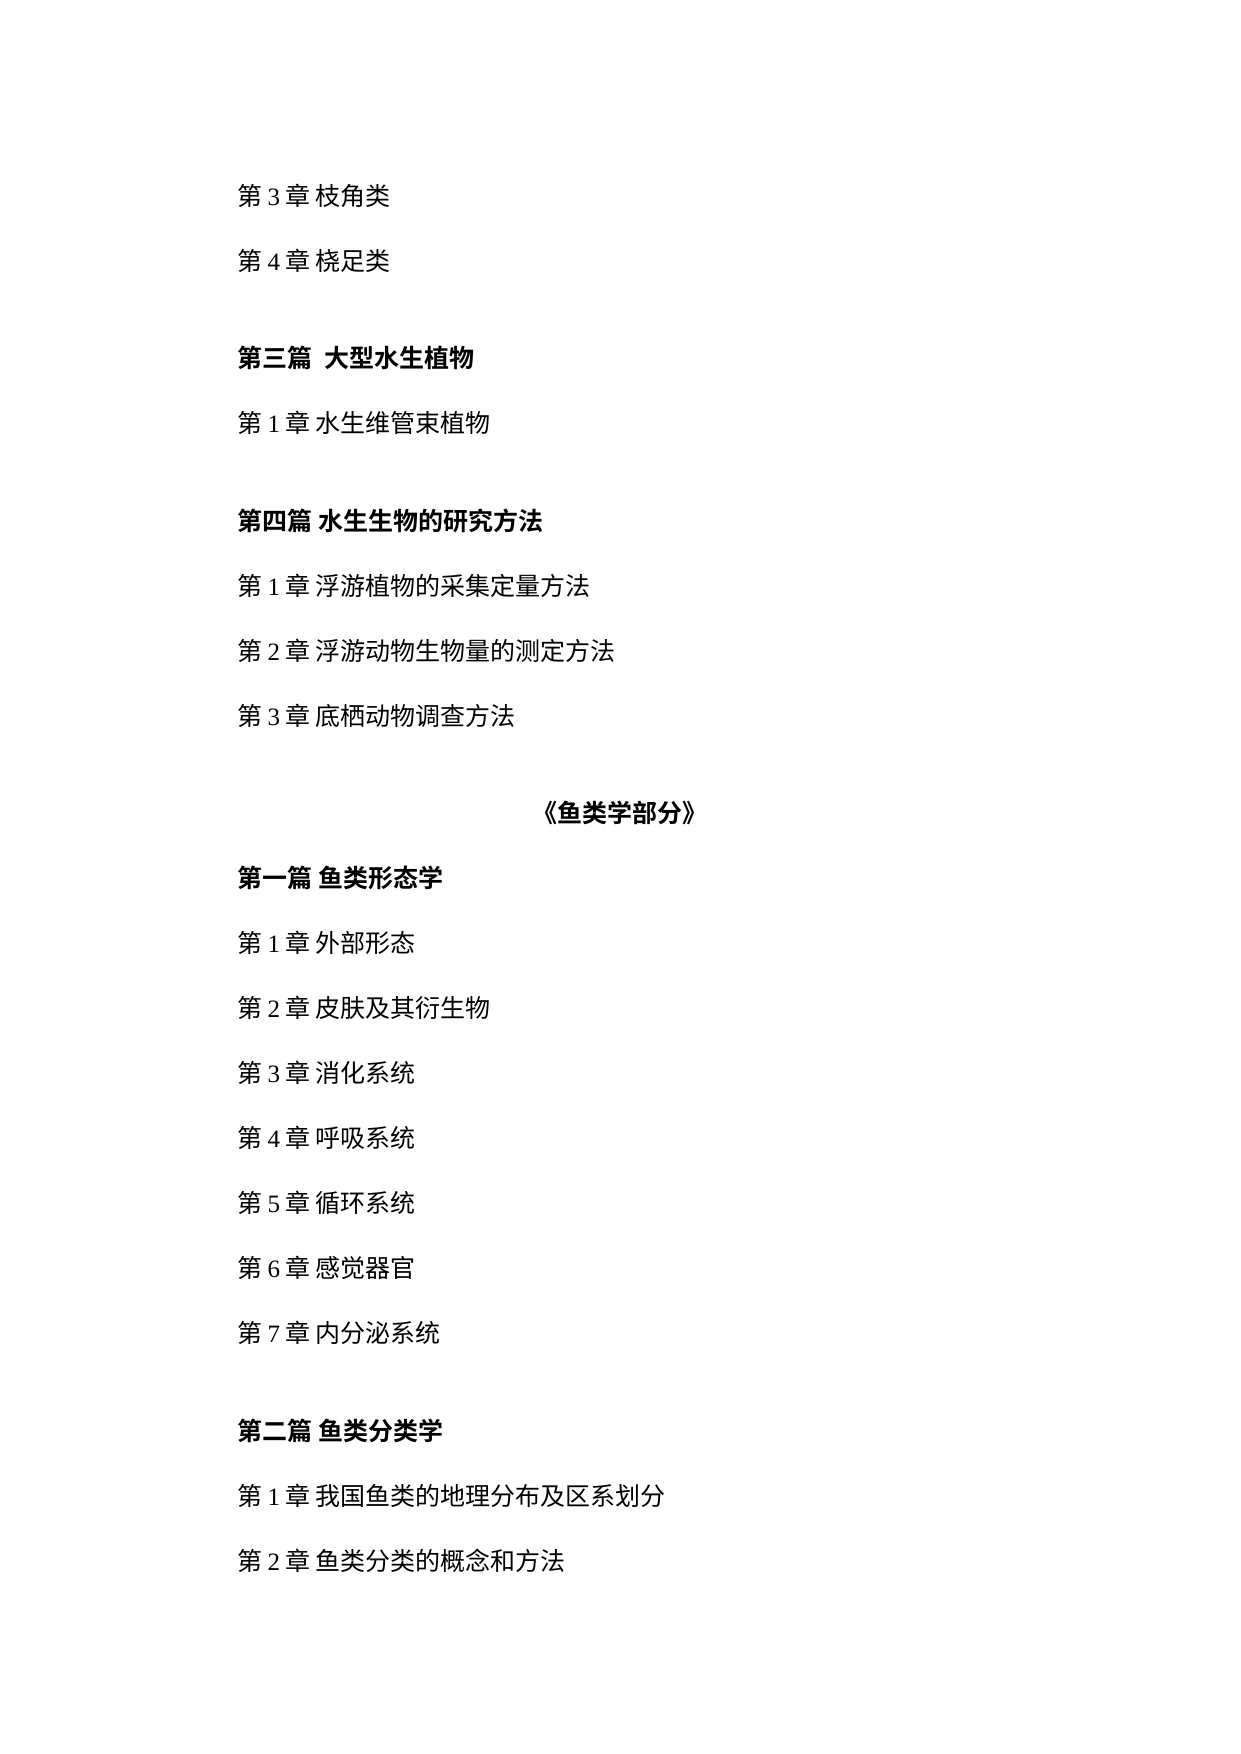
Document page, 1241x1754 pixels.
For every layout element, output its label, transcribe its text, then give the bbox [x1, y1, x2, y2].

text 第3章 底栖动物调查方法 [187, 682, 1053, 747]
text 第4章 桡足类 [187, 227, 1053, 292]
text 第2章 鱼类分类的概念和方法 [187, 1527, 1053, 1592]
text 第1章 外部形态 [187, 909, 1053, 974]
text 第2章 皮肤及其衍生物 [187, 974, 1053, 1039]
text 第1章 浮游植物的采集定量方法 [187, 552, 1053, 617]
text 《鱼类学部分》 [187, 779, 1053, 844]
text 第4章 呼吸系统 [187, 1104, 1053, 1169]
text 第1章 我国鱼类的地理分布及区系划分 [187, 1462, 1053, 1527]
text 第二篇 鱼类分类学 [187, 1397, 1053, 1462]
text 第三篇 大型水生植物 [187, 324, 1053, 389]
text 第3章 枝角类 [187, 162, 1053, 227]
text 第6章 感觉器官 [187, 1234, 1053, 1299]
text 第7章 内分泌系统 [187, 1299, 1053, 1364]
text 第3章 消化系统 [187, 1039, 1053, 1104]
text 第四篇 水生生物的研究方法 [187, 487, 1053, 552]
text 第2章 浮游动物生物量的测定方法 [187, 617, 1053, 682]
text 第一篇 鱼类形态学 [187, 844, 1053, 909]
text 第5章 循环系统 [187, 1169, 1053, 1234]
text 第1章 水生维管束植物 [187, 389, 1053, 454]
